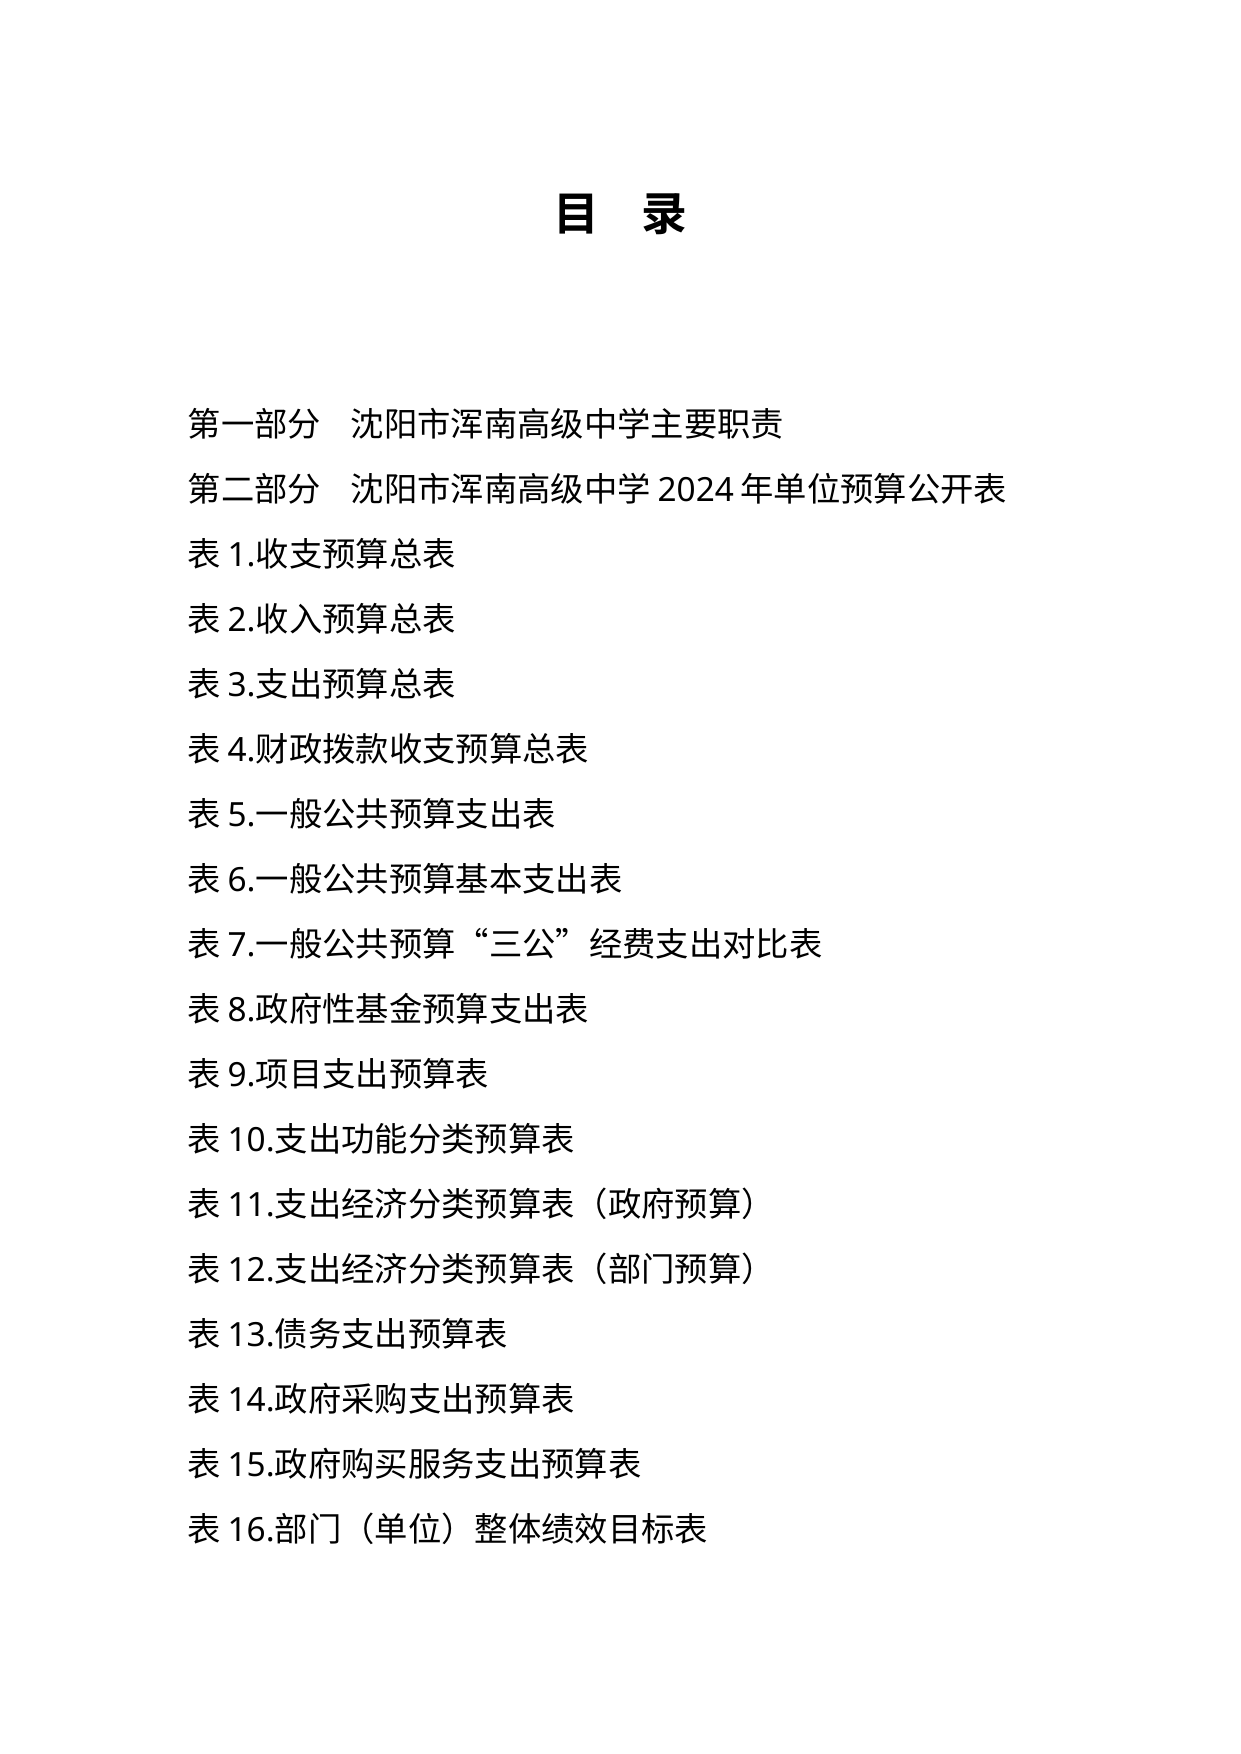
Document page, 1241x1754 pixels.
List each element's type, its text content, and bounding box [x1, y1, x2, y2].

text 第一部分 沈阳市浑南高级中学主要职责 [187, 389, 1053, 454]
text 表9.项目支出预算表 [187, 1039, 1053, 1104]
text 表8.政府性基金预算支出表 [187, 974, 1053, 1039]
text 表1.收支预算总表 [187, 519, 1053, 584]
text 表2.收入预算总表 [187, 584, 1053, 649]
text 表15.政府购买服务支出预算表 [187, 1429, 1053, 1494]
text 表5.一般公共预算支出表 [187, 779, 1053, 844]
text 表4.财政拨款收支预算总表 [187, 714, 1053, 779]
text 表12.支出经济分类预算表（部门预算） [187, 1234, 1053, 1299]
text 表14.政府采购支出预算表 [187, 1364, 1053, 1429]
text 表3.支出预算总表 [187, 649, 1053, 714]
text 表7.一般公共预算“三公”经费支出对比表 [187, 909, 1053, 974]
text 目 录 [187, 162, 1053, 259]
text 表11.支出经济分类预算表（政府预算） [187, 1169, 1053, 1234]
text 表16.部门（单位）整体绩效目标表 [187, 1494, 1053, 1559]
text 表10.支出功能分类预算表 [187, 1104, 1053, 1169]
text 第二部分 沈阳市浑南高级中学2024年单位预算公开表 [187, 454, 1053, 519]
text 表6.一般公共预算基本支出表 [187, 844, 1053, 909]
text 表13.债务支出预算表 [187, 1299, 1053, 1364]
